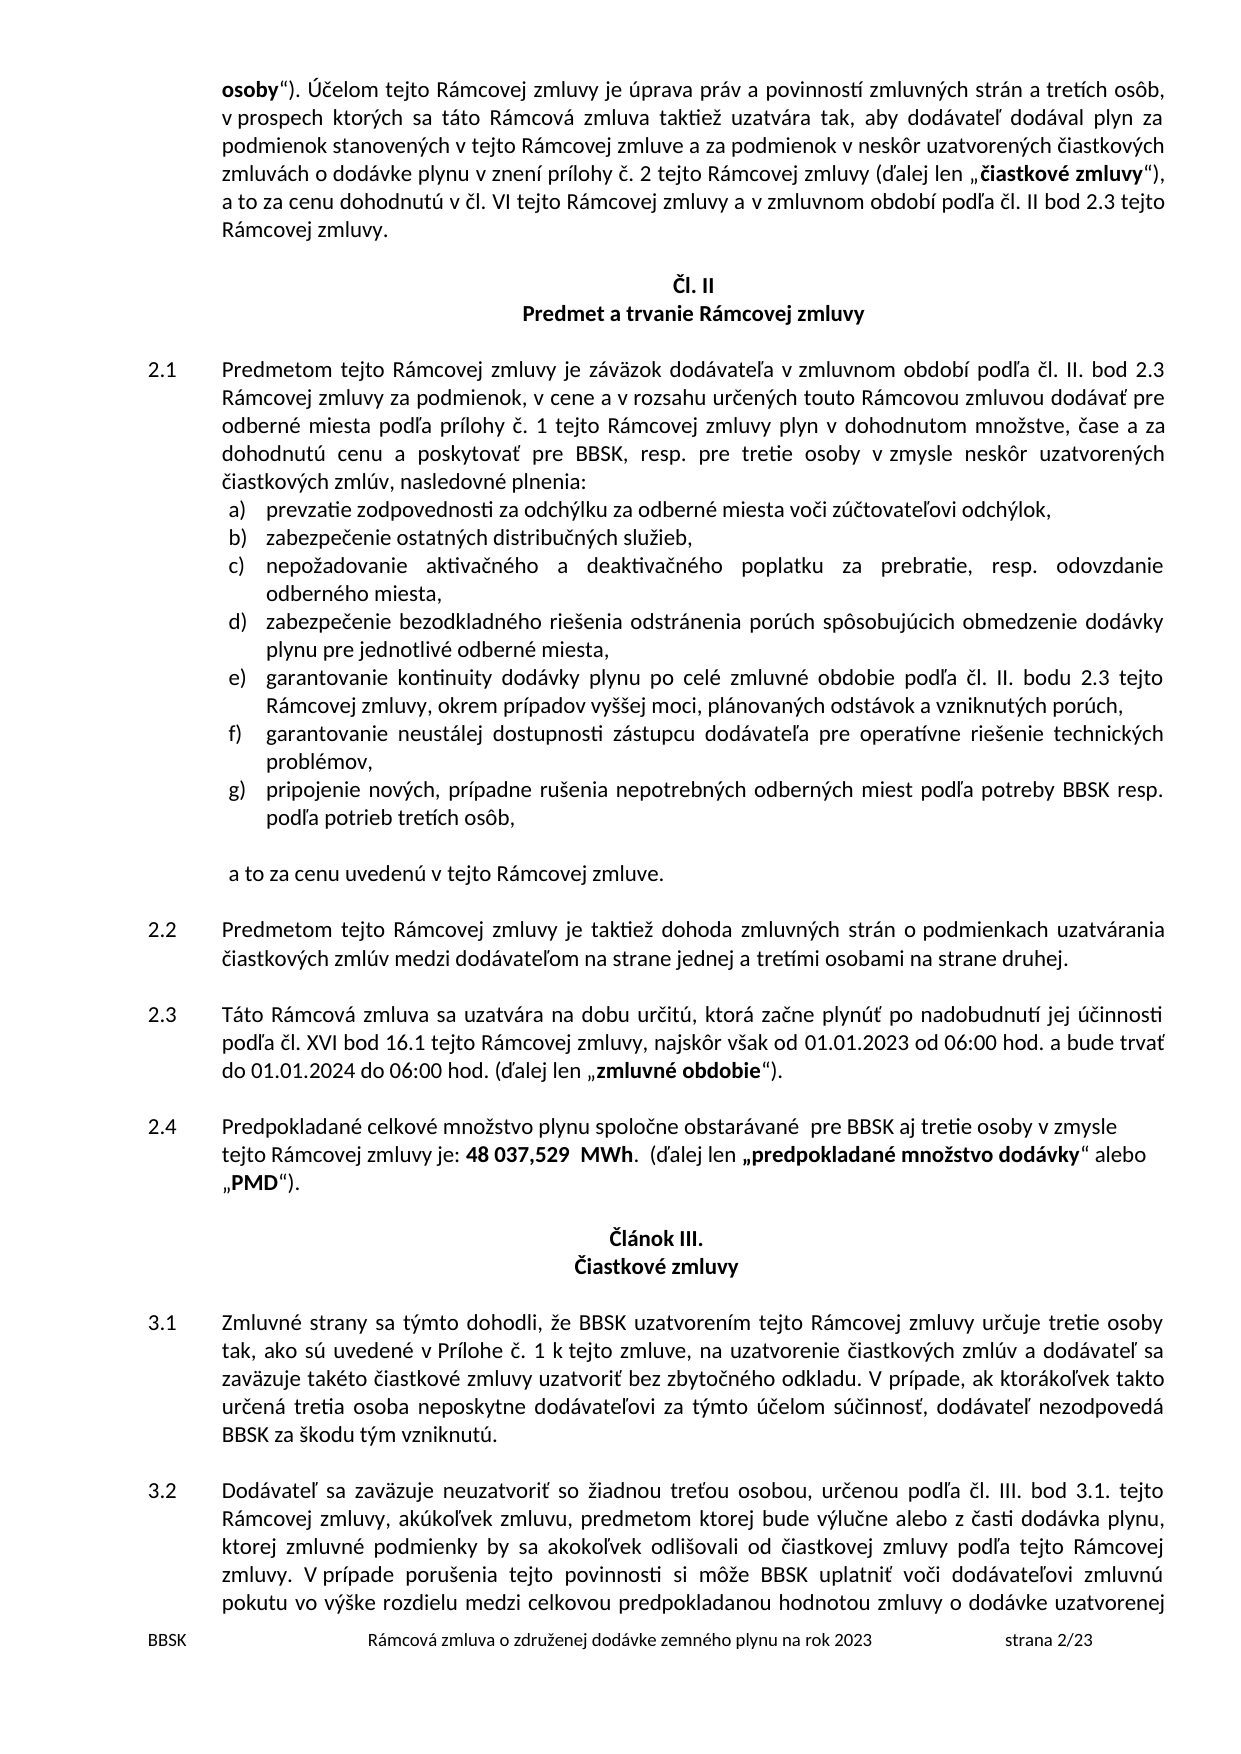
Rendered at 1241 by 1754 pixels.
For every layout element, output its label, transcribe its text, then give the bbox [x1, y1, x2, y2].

list nepožadovanie aktivačného a deaktivačného poplatku za prebratie, resp. odovzdanie odberného miesta, [228, 551, 1165, 607]
text a to za cenu uvedenú v tejto Rámcovej zmluve. [228, 859, 1165, 888]
text Čiastkové zmluvy [148, 1252, 1165, 1280]
text 3.1 Zmluvné strany sa týmto dohodli, že BBSK uzatvorením tejto Rámcovej zmluvy určuje tretie osoby tak, ako sú uvedené v Prílohe č. 1 k tejto zmluve, na uzatvorenie čiastkových zmlúv a dodávateľ sa zaväzuje takéto čiastkové zmluvy uzatvoriť bez zbytočného odkladu. V prípade, ak ktorákoľvek takto určená tretia osoba neposkytne dodávateľovi za týmto účelom súčinnosť, dodávateľ nezodpovedá BBSK za škodu tým vzniknutú. [148, 1308, 1165, 1448]
list zabezpečenie ostatných distribučných služieb, [228, 523, 1165, 551]
list Predmet a trvanie Rámcovej zmluvy [222, 299, 1165, 327]
text Článok III. [148, 1224, 1165, 1252]
list prevzatie zodpovednosti za odchýlku za odberné miesta voči zúčtovateľovi odchýlok, [228, 495, 1165, 523]
text 2.4 Predpokladané celkové množstvo plynu spoločne obstarávané pre BBSK aj tretie osoby v zmysle tejto Rámcovej zmluvy je: 48 037,529 MWh. (ďalej len „predpokladané množstvo dodávky“ alebo „PMD“). [148, 1112, 1165, 1196]
list Čl. II [222, 271, 1165, 299]
list zabezpečenie bezodkladného riešenia odstránenia porúch spôsobujúcich obmedzenie dodávky plynu pre jednotlivé odberné miesta, [228, 607, 1165, 663]
list Táto Rámcová zmluva sa uzatvára na dobu určitú, ktorá začne plynúť po nadobudnutí jej účinnosti podľa čl. XVI bod 16.1 tejto Rámcovej zmluvy, najskôr však od 01.01.2023 od 06:00 hod. a bude trvať do 01.01.2024 do 06:00 hod. (ďalej len „zmluvné obdobie“). [148, 1000, 1165, 1084]
list garantovanie kontinuity dodávky plynu po celé zmluvné obdobie podľa čl. II. bodu 2.3 tejto Rámcovej zmluvy, okrem prípadov vyššej moci, plánovaných odstávok a vzniknutých porúch, [228, 663, 1165, 719]
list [148, 75, 1165, 243]
text 2.2 Predmetom tejto Rámcovej zmluvy je taktiež dohoda zmluvných strán o podmienkach uzatvárania čiastkových zmlúv medzi dodávateľom na strane jednej a tretími osobami na strane druhej. [148, 916, 1165, 972]
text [148, 1476, 1165, 1616]
text 2.1 Predmetom tejto Rámcovej zmluvy je záväzok dodávateľa v zmluvnom období podľa čl. II. bod 2.3 Rámcovej zmluvy za podmienok, v cene a v rozsahu určených touto Rámcovou zmluvou dodávať pre odberné miesta podľa prílohy č. 1 tejto Rámcovej zmluvy plyn v dohodnutom množstve, čase a za dohodnutú cenu a poskytovať pre BBSK, resp. pre tretie osoby v zmysle neskôr uzatvorených čiastkových zmlúv, nasledovné plnenia: [148, 355, 1165, 495]
list garantovanie neustálej dostupnosti zástupcu dodávateľa pre operatívne riešenie technických problémov, [228, 719, 1165, 776]
list pripojenie nových, prípadne rušenia nepotrebných odberných miest podľa potreby BBSK resp. podľa potrieb tretích osôb, [228, 776, 1165, 832]
